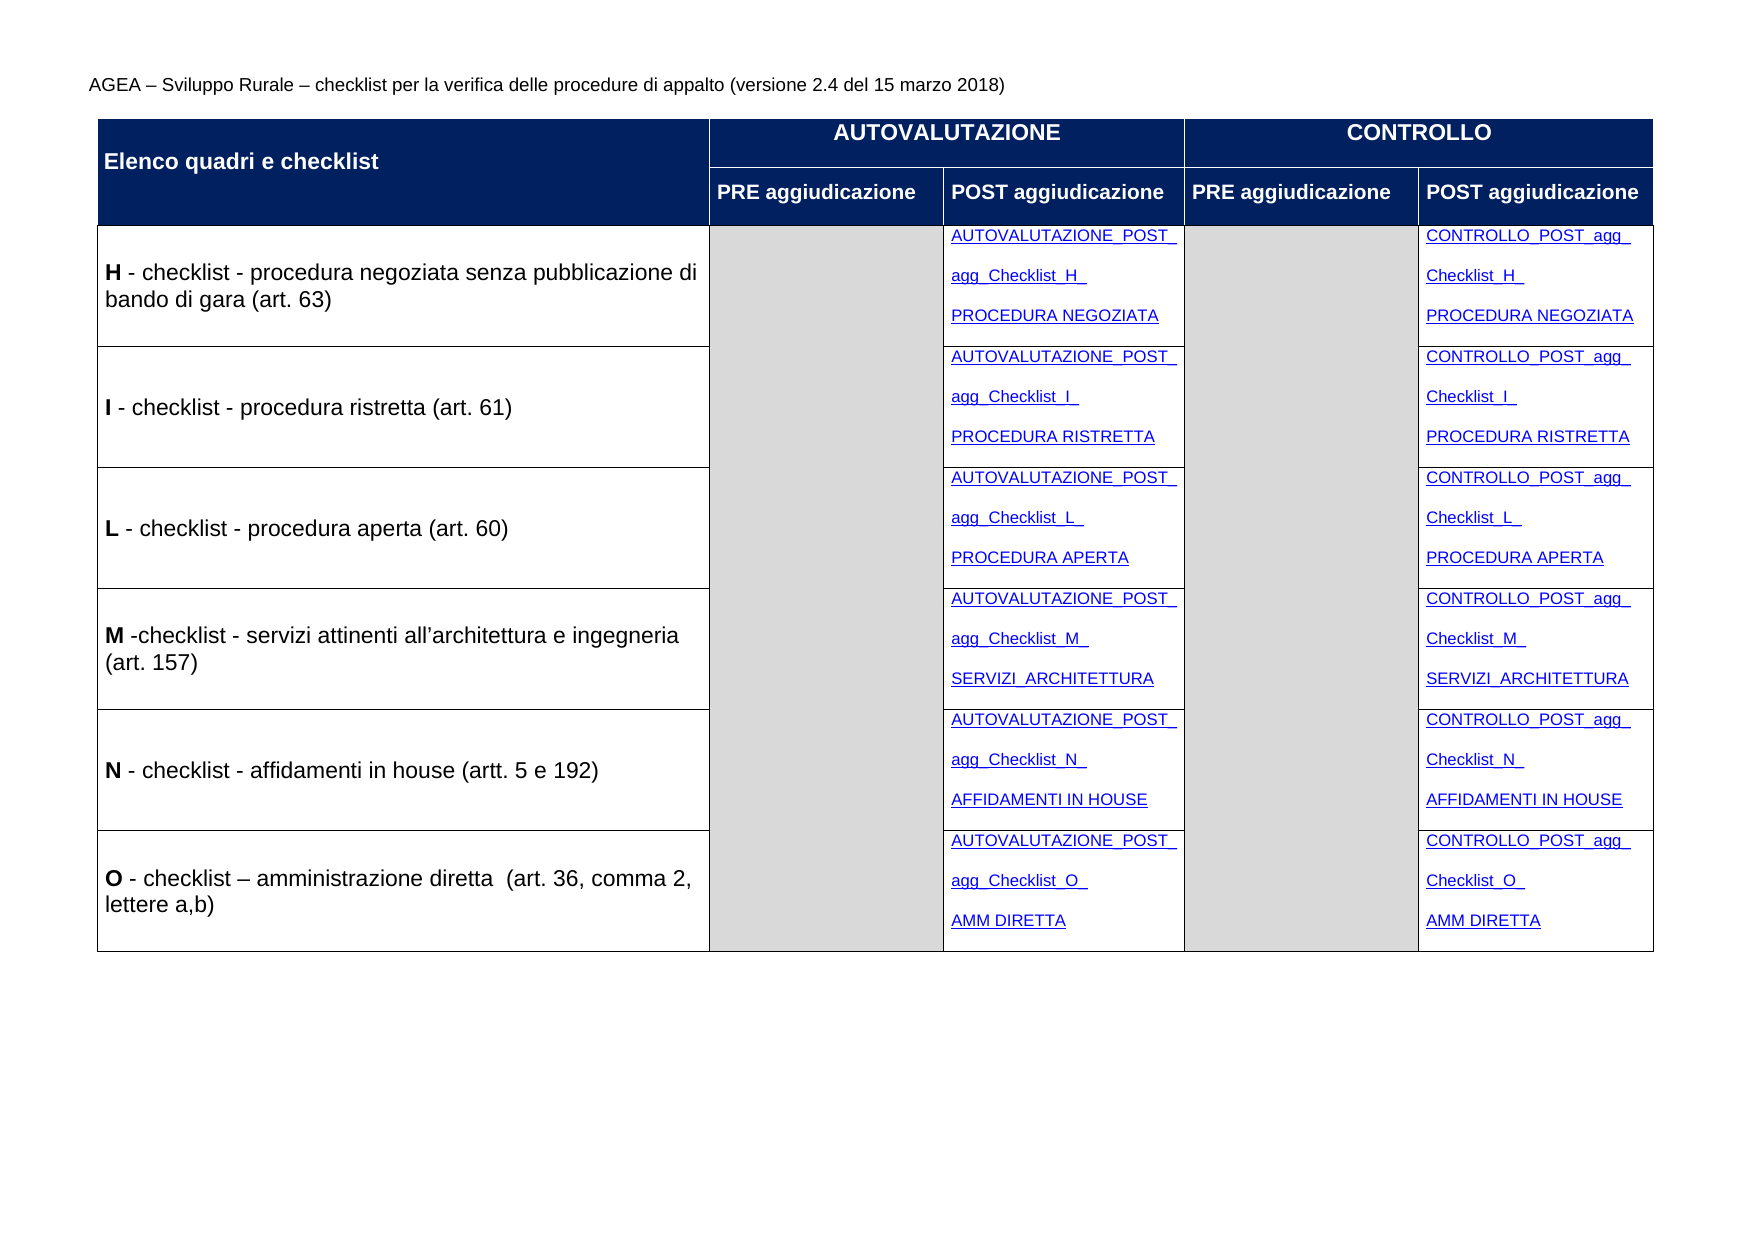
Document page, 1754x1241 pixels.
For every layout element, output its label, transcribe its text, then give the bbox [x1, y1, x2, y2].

table_header Elenco quadri e checklist [98, 119, 709, 225]
table_cell O - checklist – amministrazione diretta (art. 36, comma 2, lettere a,b) [98, 831, 709, 951]
table_cell N - checklist - affidamenti in house (artt. 5 e 192) [98, 710, 709, 830]
table_cell CONTROLLO_POST_agg_ Checklist_I_ PROCEDURA RISTRETTA [1419, 347, 1653, 467]
table_cell PRE aggiudicazione [710, 168, 943, 225]
table_cell L - checklist - procedura aperta (art. 60) [98, 468, 709, 588]
table_cell AUTOVALUTAZIONE_POST_ agg_Checklist_H_ PROCEDURA NEGOZIATA [944, 226, 1184, 346]
table_cell I - checklist - procedura ristretta (art. 61) [98, 347, 709, 467]
table_cell CONTROLLO_POST_agg_ Checklist_M_ SERVIZI_ARCHITETTURA [1419, 589, 1653, 709]
table_cell AUTOVALUTAZIONE_POST_ agg_Checklist_N_ AFFIDAMENTI IN HOUSE [944, 710, 1184, 830]
table_cell H - checklist - procedura negoziata senza pubblicazione di bando di gara (art. 63) [98, 226, 709, 346]
table_cell POST aggiudicazione [1419, 168, 1653, 225]
table_cell PRE aggiudicazione [1185, 168, 1418, 225]
table_cell AUTOVALUTAZIONE_POST_ agg_Checklist_M_ SERVIZI_ARCHITETTURA [944, 589, 1184, 709]
table_cell AUTOVALUTAZIONE_POST_ agg_Checklist_I_ PROCEDURA RISTRETTA [944, 347, 1184, 467]
table_cell POST aggiudicazione [944, 168, 1184, 225]
table_cell CONTROLLO_POST_agg_ Checklist_L_ PROCEDURA APERTA [1419, 468, 1653, 588]
table_header CONTROLLO [1185, 119, 1653, 167]
table_cell M -checklist - servizi attinenti all’architettura e ingegneria (art. 157) [98, 589, 709, 709]
table_cell CONTROLLO_POST_agg_ Checklist_H_ PROCEDURA NEGOZIATA [1419, 226, 1653, 346]
table_cell CONTROLLO_POST_agg_ Checklist_O_ AMM DIRETTA [1419, 831, 1653, 951]
table_cell AUTOVALUTAZIONE_POST_ agg_Checklist_O_ AMM DIRETTA [944, 831, 1184, 951]
table_header AUTOVALUTAZIONE [710, 119, 1184, 167]
table_cell AUTOVALUTAZIONE_POST_ agg_Checklist_L_ PROCEDURA APERTA [944, 468, 1184, 588]
table_cell CONTROLLO_POST_agg_ Checklist_N_ AFFIDAMENTI IN HOUSE [1419, 710, 1653, 830]
